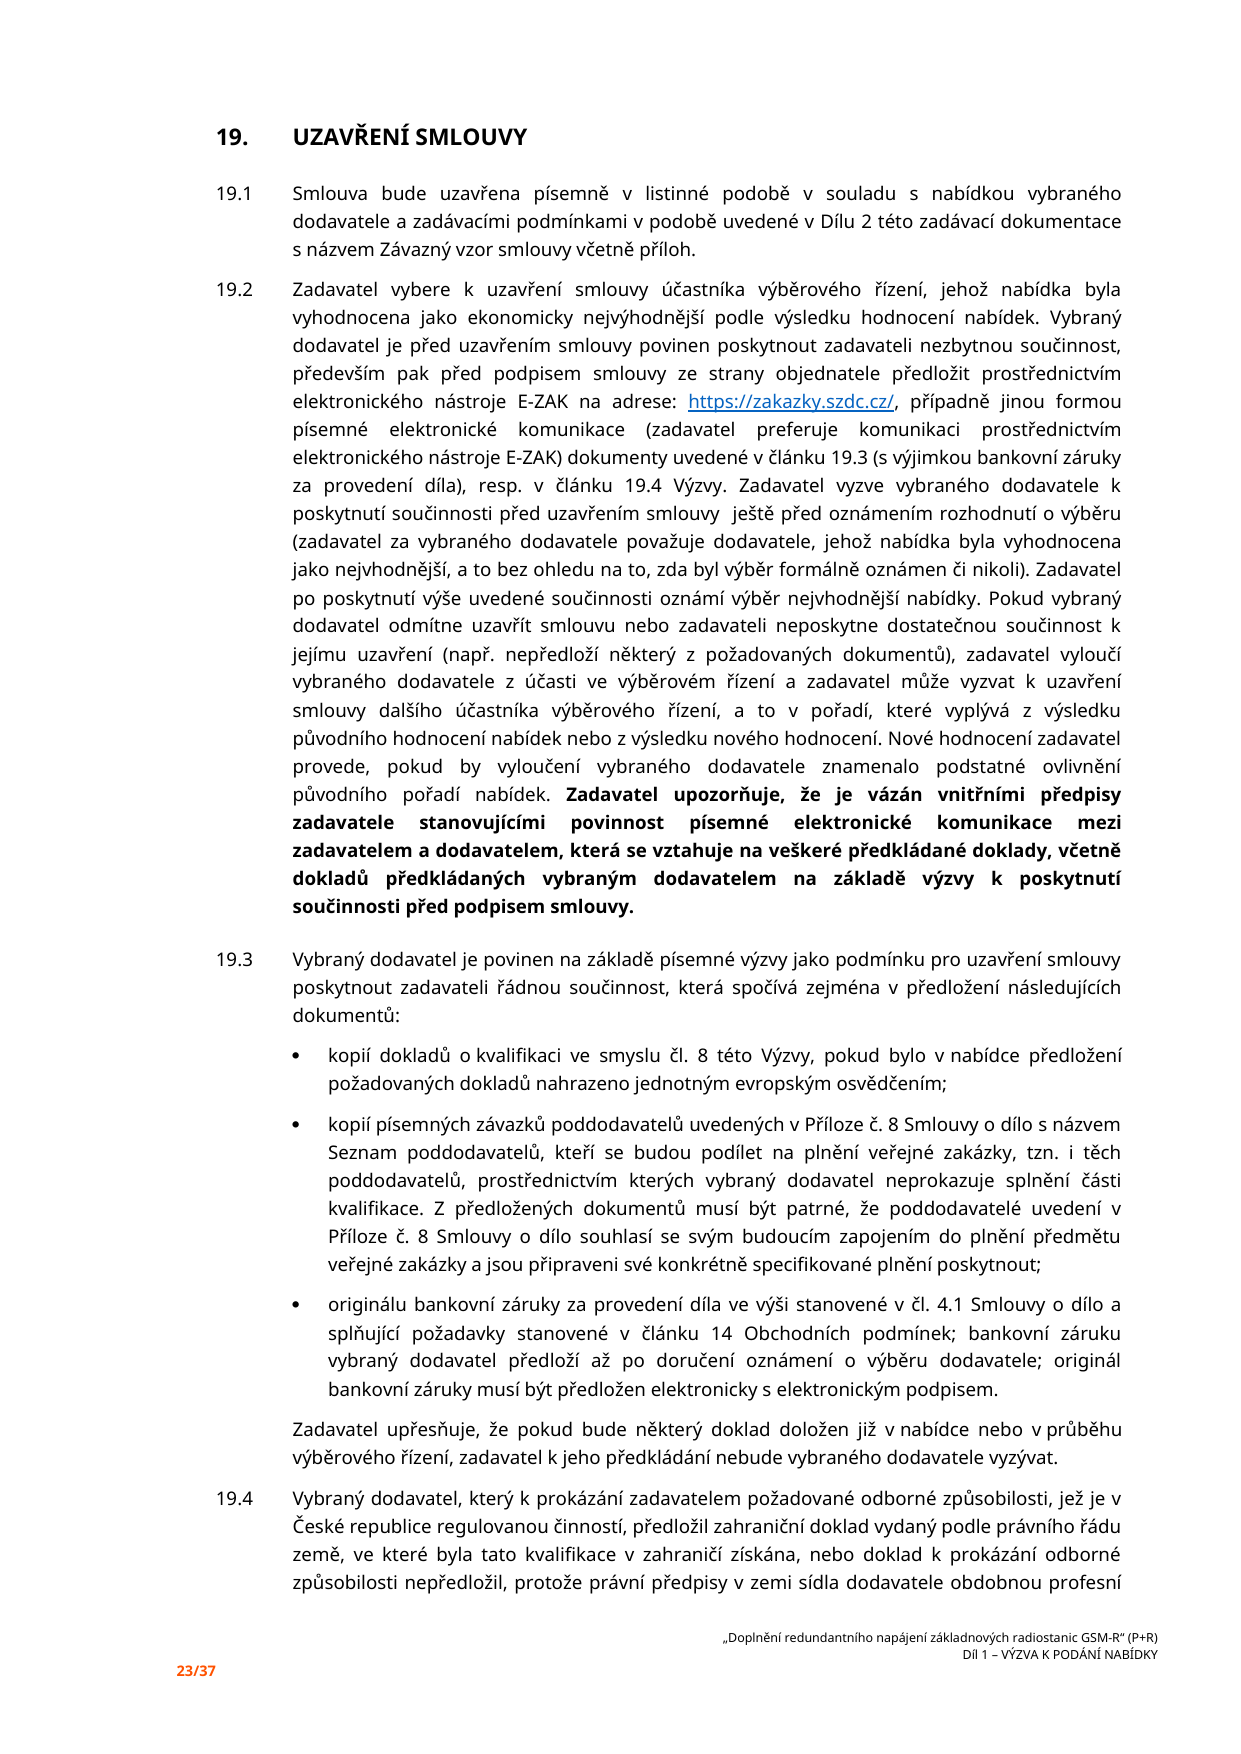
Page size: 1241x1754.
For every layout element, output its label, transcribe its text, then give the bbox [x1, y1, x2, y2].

list originálu bankovní záruky za provedení díla ve výši stanovené v čl. 4.1 Smlouvy o dílo a splňující požadavky stanovené v článku 14 Obchodních podmínek; bankovní záruku vybraný dodavatel předloží až po doručení oznámení o výběru dodavatele; originál bankovní záruky musí být předložen elektronicky s elektronickým podpisem. [292, 1292, 1122, 1401]
list kopií písemných závazků poddodavatelů uvedených v Příloze č. 8 Smlouvy o dílo s názvem Seznam poddodavatelů, kteří se budou podílet na plnění veřejné zakázky, tzn. i těch poddodavatelů, prostřednictvím kterých vybraný dodavatel neprokazuje splnění části kvalifikace. Z předložených dokumentů musí být patrné, že poddodavatelé uvedení v Příloze č. 8 Smlouvy o dílo souhlasí se svým budoucím zapojením do plnění předmětu veřejné zakázky a jsou připraveni své konkrétně specifikované plnění poskytnout; [292, 1111, 1122, 1277]
text Smlouva bude uzavřena písemně v listinné podobě v souladu s nabídkou vybraného dodavatele a zadávacími podmínkami v podobě uvedené v Dílu 2 této zadávací dokumentace s názvem Závazný vzor smlouvy včetně příloh. [216, 180, 1122, 262]
text Zadavatel upřesňuje, že pokud bude některý doklad doložen již v nabídce nebo v průběhu výběrového řízení, zadavatel k jeho předkládání nebude vybraného dodavatele vyzývat. [292, 1416, 1122, 1470]
text Vybraný dodavatel je povinen na základě písemné výzvy jako podmínku pro uzavření smlouvy poskytnout zadavateli řádnou součinnost, která spočívá zejména v předložení následujících dokumentů: [216, 946, 1122, 1028]
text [216, 1485, 1122, 1594]
text Zadavatel vybere k uzavření smlouvy účastníka výběrového řízení, jehož nabídka byla vyhodnocena jako ekonomicky nejvýhodnější podle výsledku hodnocení nabídek. Vybraný dodavatel je před uzavřením smlouvy povinen poskytnout zadavateli nezbytnou součinnost, především pak před podpisem smlouvy ze strany objednatele předložit prostřednictvím elektronického nástroje E-ZAK na adrese: https://zakazky.szdc.cz/, případně jinou formou písemné elektronické komunikace (zadavatel preferuje komunikaci prostřednictvím elektronického nástroje E-ZAK) dokumenty uvedené v článku 19.3 (s výjimkou bankovní záruky za provedení díla), resp. v článku 19.4 Výzvy. Zadavatel vyzve vybraného dodavatele k poskytnutí součinnosti před uzavřením smlouvy ještě před oznámením rozhodnutí o výběru (zadavatel za vybraného dodavatele považuje dodavatele, jehož nabídka byla vyhodnocena jako nejvhodnější, a to bez ohledu na to, zda byl výběr formálně oznámen či nikoli). Zadavatel po poskytnutí výše uvedené součinnosti oznámí výběr nejvhodnější nabídky. Pokud vybraný dodavatel odmítne uzavřít smlouvu nebo zadavateli neposkytne dostatečnou součinnost k jejímu uzavření (např. nepředloží některý z požadovaných dokumentů), zadavatel vyloučí vybraného dodavatele z účasti ve výběrovém řízení a zadavatel může vyzvat k uzavření smlouvy dalšího účastníka výběrového řízení, a to v pořadí, které vyplývá z výsledku původního hodnocení nabídek nebo z výsledku nového hodnocení. Nové hodnocení zadavatel provede, pokud by vyloučení vybraného dodavatele znamenalo podstatné ovlivnění původního pořadí nabídek. Zadavatel upozorňuje, že je vázán vnitřními předpisy zadavatele stanovujícími povinnost písemné elektronické komunikace mezi zadavatelem a dodavatelem, která se vztahuje na veškeré předkládané doklady, včetně dokladů předkládaných vybraným dodavatelem na základě výzvy k poskytnutí součinnosti před podpisem smlouvy. [216, 277, 1122, 918]
text UZAVŘENÍ SMLOUVY [216, 121, 1122, 152]
list kopií dokladů o kvalifikaci ve smyslu čl. 8 této Výzvy, pokud bylo v nabídce předložení požadovaných dokladů nahrazeno jednotným evropským osvědčením; [292, 1043, 1122, 1096]
